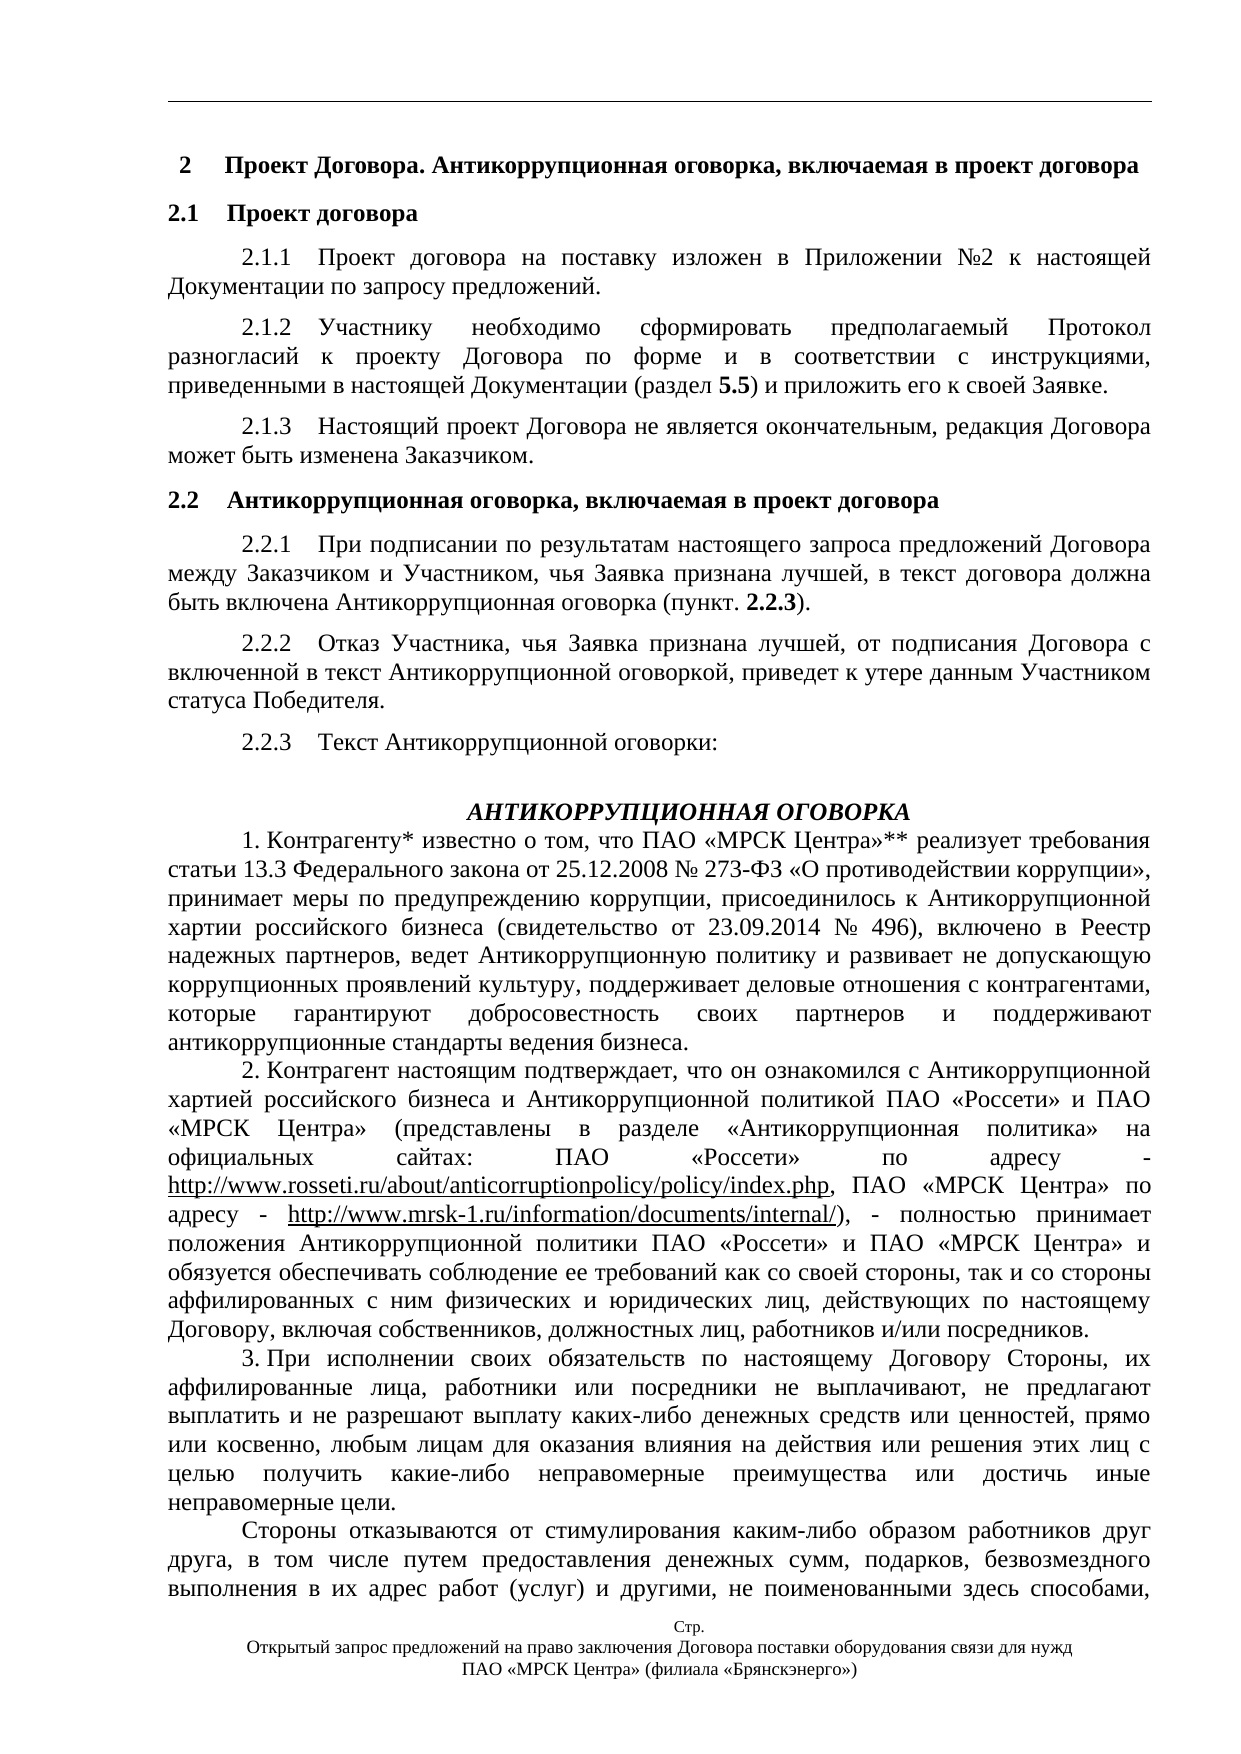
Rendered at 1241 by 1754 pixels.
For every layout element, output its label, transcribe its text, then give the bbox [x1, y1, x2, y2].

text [168, 1516, 1152, 1602]
text АНТИКОРРУПЦИОННАЯ ОГОВОРКА [168, 797, 1152, 826]
text 1. Контрагенту* известно о том, что ПАО «МРСК Центра»** реализует требования статьи 13.3 Федерального закона от 25.12.2008 № 273-ФЗ «О противодействии коррупции», принимает меры по предупреждению коррупции, присоединилось к Антикоррупционной хартии российского бизнеса (свидетельство от 23.09.2014 № 496), включено в Реестр надежных партнеров, ведет Антикоррупционную политику и развивает не допускающую коррупционных проявлений культуру, поддерживает деловые отношения с контрагентами, которые гарантируют добросовестность своих партнеров и поддерживают антикоррупционные стандарты ведения бизнеса. [168, 826, 1152, 1056]
text 3. При исполнении своих обязательств по настоящему Договору Стороны, их аффилированные лица, работники или посредники не выплачивают, не предлагают выплатить и не разрешают выплату каких-либо денежных средств или ценностей, прямо или косвенно, любым лицам для оказания влияния на действия или решения этих лиц с целью получить какие-либо неправомерные преимущества или достичь иные неправомерные цели. [168, 1343, 1152, 1516]
subtitle Проект договора на поставку изложен в Приложении №2 к настоящей Документации по запросу предложений. [168, 242, 1152, 300]
subtitle Участнику необходимо сформировать предполагаемый Протокол разногласий к проекту Договора по форме и в соответствии с инструкциями, приведенными в настоящей Документации (раздел 5.5) и приложить его к своей Заявке. [168, 312, 1152, 398]
subtitle Антикоррупционная оговорка, включаемая в проект договора [168, 485, 1152, 514]
subtitle При подписании по результатам настоящего запроса предложений Договора между Заказчиком и Участником, чья Заявка признана лучшей, в текст договора должна быть включена Антикоррупционная оговорка (пункт. 2.2.3). [168, 529, 1152, 616]
subtitle Настоящий проект Договора не является окончательным, редакция Договора может быть изменена Заказчиком. [168, 411, 1152, 468]
subtitle Проект Договора. Антикоррупционная оговорка, включаемая в проект договора [166, 150, 1152, 179]
text 2. Контрагент настоящим подтверждает, что он ознакомился с Антикоррупционной хартией российского бизнеса и Антикоррупционной политикой ПАО «Россети» и ПАО «МРСК Центра» (представлены в разделе «Антикоррупционная политика» на официальных сайтах: ПАО «Россети» по адресу - http://www.rosseti.ru/about/anticorruptionpolicy/policy/index.php, ПАО «МРСК Центра» по адресу - http://www.mrsk-1.ru/information/documents/internal/), - полностью принимает положения Антикоррупционной политики ПАО «Россети» и ПАО «МРСК Центра» и обязуется обеспечивать соблюдение ее требований как со своей стороны, так и со стороны аффилированных с ним физических и юридических лиц, действующих по настоящему Договору, включая собственников, должностных лиц, работников и/или посредников. [168, 1056, 1152, 1343]
subtitle Отказ Участника, чья Заявка признана лучшей, от подписания Договора с включенной в текст Антикоррупционной оговоркой, приведет к утере данным Участником статуса Победителя. [168, 628, 1152, 714]
subtitle Текст Антикоррупционной оговорки: [168, 727, 1152, 756]
subtitle Проект договора [168, 198, 1152, 227]
